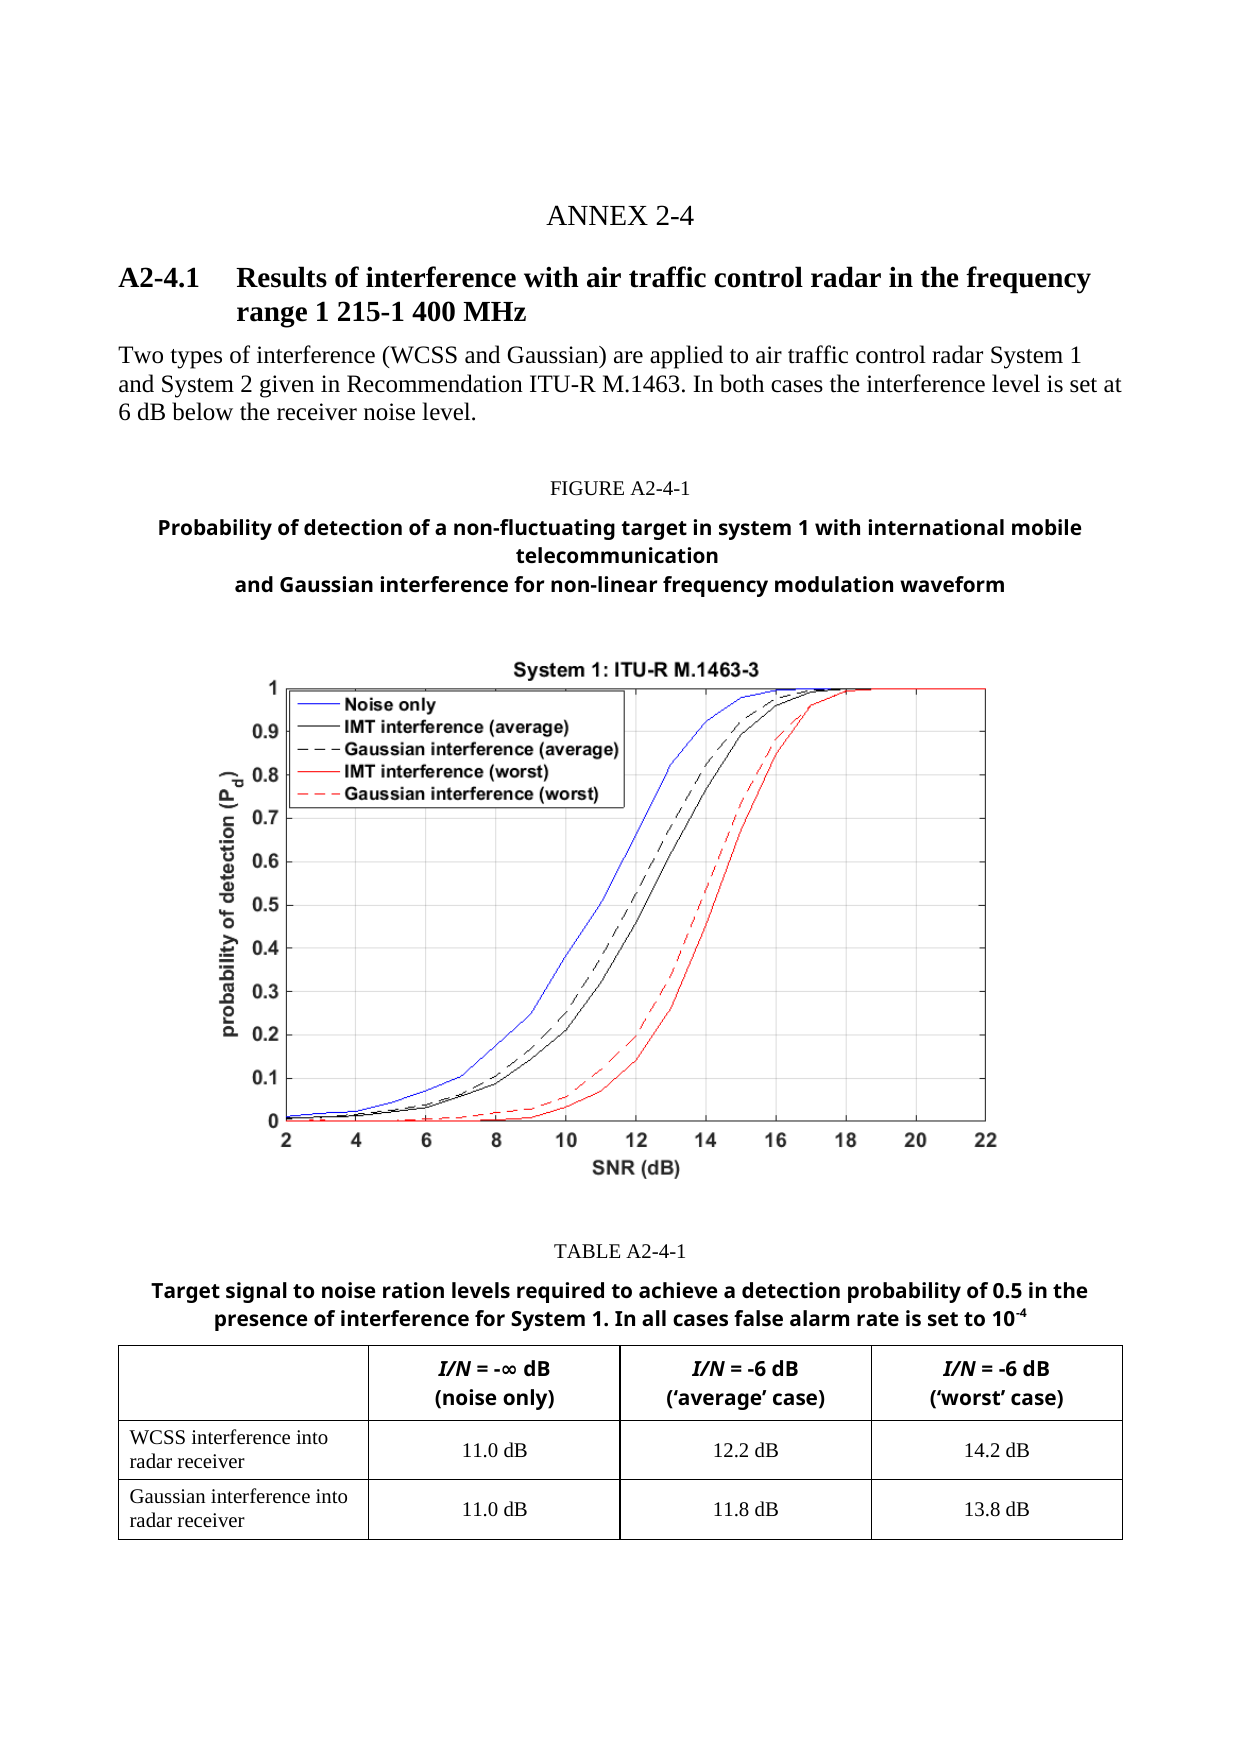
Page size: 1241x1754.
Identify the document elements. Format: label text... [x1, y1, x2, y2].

title Probability of detection of a non-fluctuating target in system 1 with international mobile telecommunication and Gaussian interference for non-linear frequency modulation waveform [118, 513, 1122, 598]
text Annex 2-4 [118, 198, 1122, 231]
table_cell 14.2 dB [872, 1421, 1122, 1479]
text Table A2-4-1 [118, 1239, 1122, 1263]
text Two types of interference (WCSS and Gaussian) are applied to air traffic control radar System 1 and System 2 given in Recommendation ITU-R M.1463. In both cases the interference level is set at 6 dB below the receiver noise level. [118, 340, 1122, 426]
subtitle A2-4.1 Results of interference with air traffic control radar in the frequency range 1 215-1 400 MHz [118, 260, 1122, 327]
table_cell 11.8 dB [621, 1480, 871, 1538]
title Target signal to noise ration levels required to achieve a detection probability of 0.5 in the presence of interference for System 1. In all cases false alarm rate is set to 10-4 [118, 1276, 1122, 1333]
table_cell 11.0 dB [369, 1480, 619, 1538]
picture [168, 648, 1072, 1181]
table_header I/N = -6 dB (‘worst’ case) [872, 1346, 1122, 1420]
table_cell 11.0 dB [369, 1421, 619, 1479]
table_header I/N = -6 dB (‘average’ case) [621, 1346, 871, 1420]
table_cell 13.8 dB [872, 1480, 1122, 1538]
text Figure A2-4-1 [118, 476, 1122, 500]
table_cell WCSS interference into radar receiver [119, 1421, 368, 1479]
table_header I/N = -∞ dB (noise only) [369, 1346, 619, 1420]
table_header [119, 1346, 368, 1420]
table_cell 12.2 dB [621, 1421, 871, 1479]
table_cell Gaussian interference into radar receiver [119, 1480, 368, 1538]
